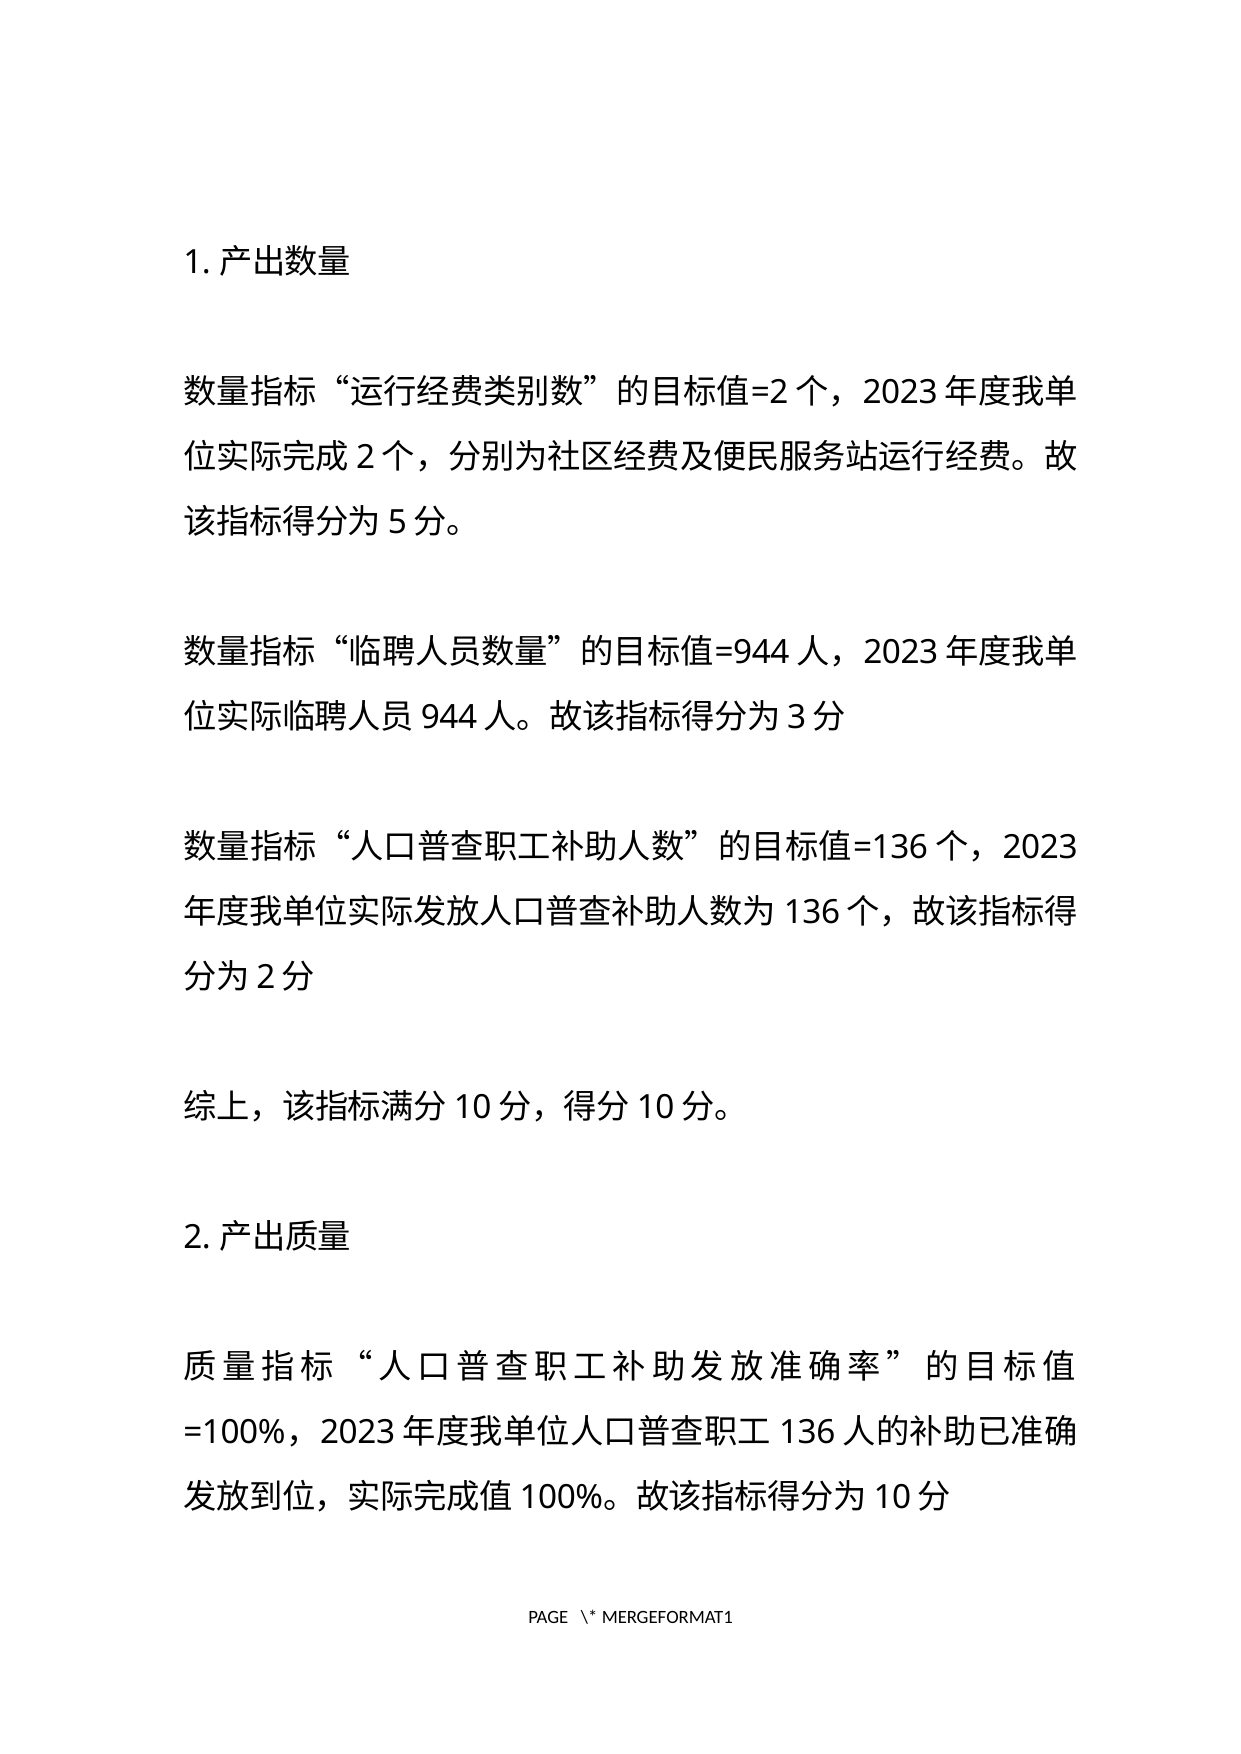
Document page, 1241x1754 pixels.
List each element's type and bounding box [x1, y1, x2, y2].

text [183, 162, 1078, 1527]
